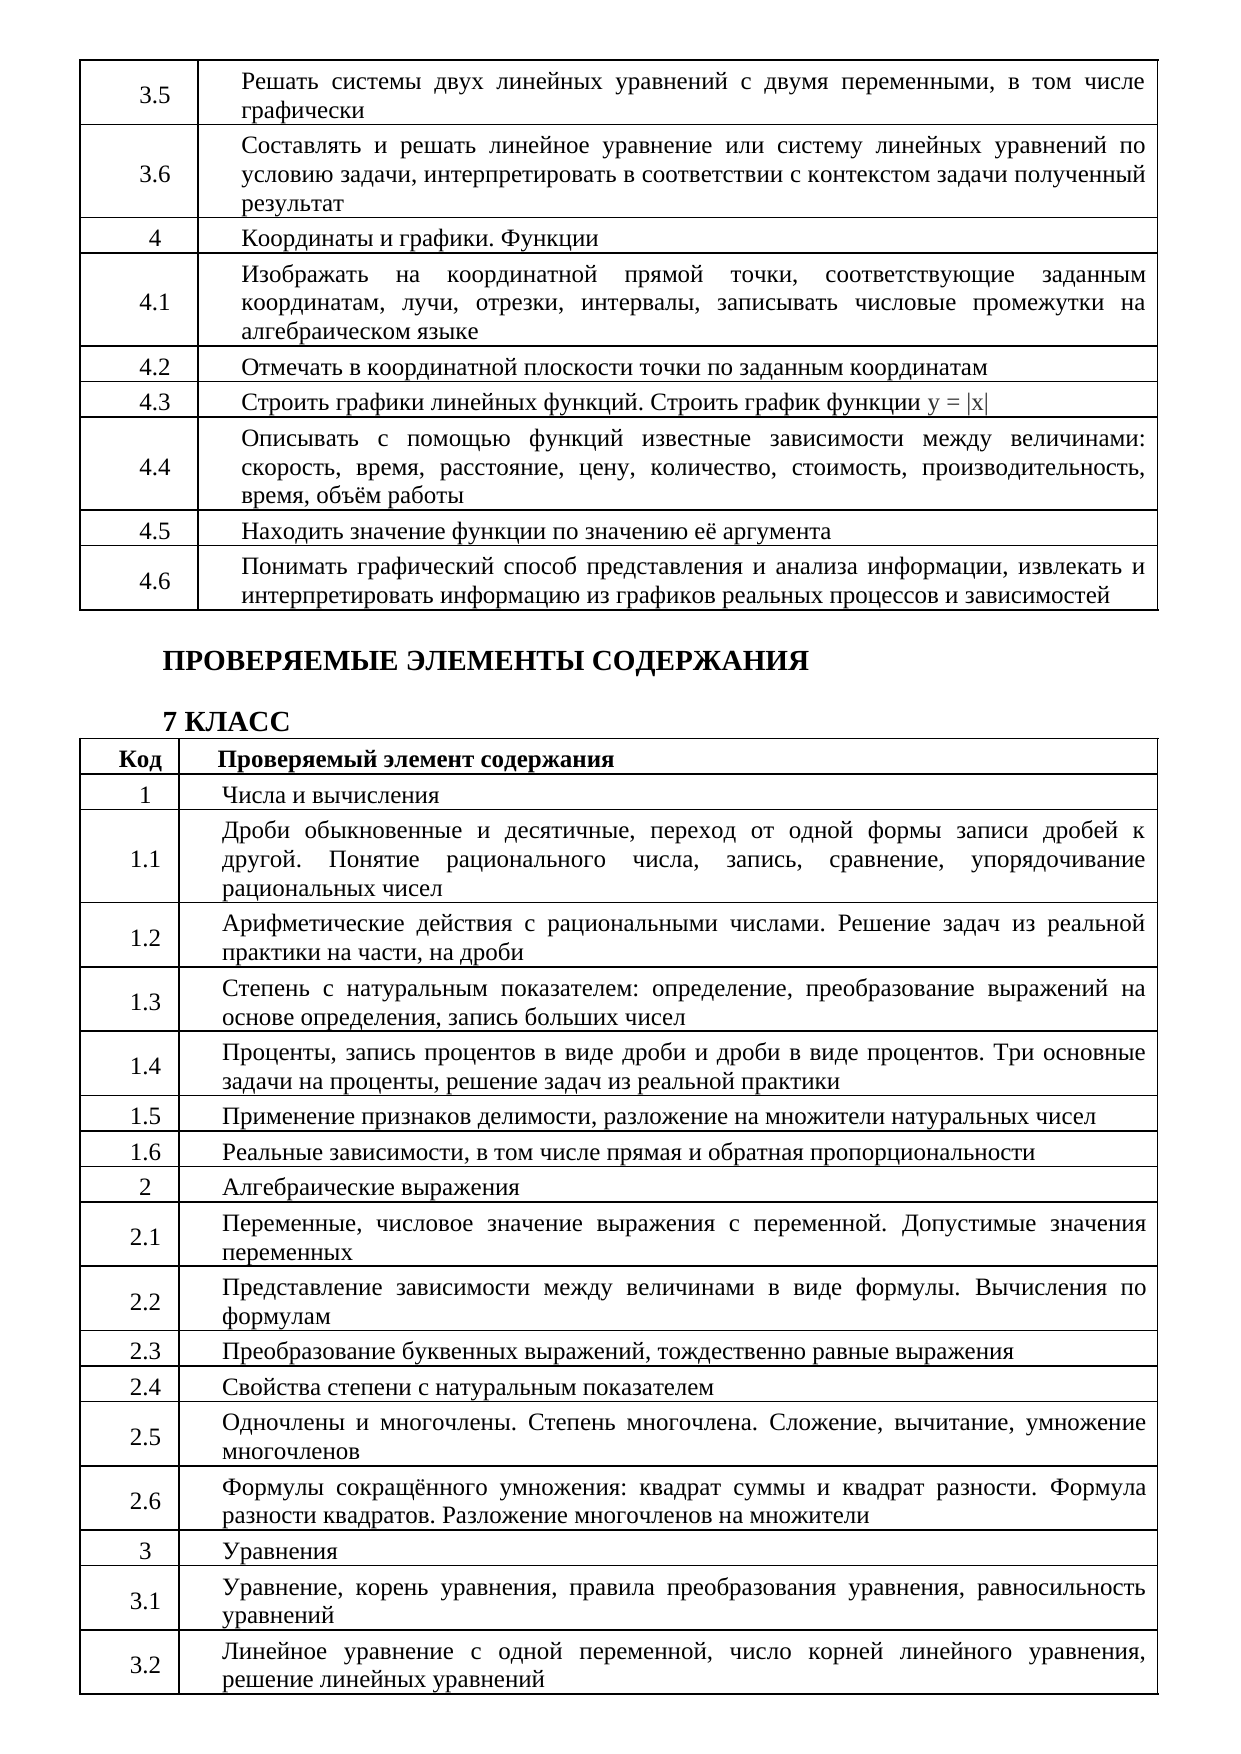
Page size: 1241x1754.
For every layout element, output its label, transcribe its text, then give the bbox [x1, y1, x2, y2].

table_cell 4.2 [81, 347, 197, 381]
table_cell Преобразование буквенных выражений, тождественно равные выражения [180, 1331, 1157, 1365]
table_cell 4.5 [81, 511, 197, 544]
table_cell 3.2 [81, 1631, 178, 1693]
table_cell 1 [81, 775, 178, 809]
table_cell Решать системы двух линейных уравнений с двумя переменными, в том числе графически [199, 61, 1157, 123]
table_cell 1.2 [81, 903, 178, 966]
table_cell Отмечать в координатной плоскости точки по заданным координатам [199, 347, 1157, 381]
table_cell 4.1 [81, 254, 197, 345]
table_cell Проценты, запись процентов в виде дроби и дроби в виде процентов. Три основные задачи на проценты, решение задач из реальной практики [180, 1032, 1157, 1094]
table_cell Переменные, числовое значение выражения с переменной. Допустимые значения переменных [180, 1203, 1157, 1265]
table_cell Изображать на координатной прямой точки, соответствующие заданным координатам, лучи, отрезки, интервалы, записывать числовые промежутки на алгебраическом языке [199, 254, 1157, 345]
table_cell 4.3 [81, 382, 197, 416]
table_cell 2.3 [81, 1331, 178, 1365]
table_cell 2.6 [81, 1467, 178, 1529]
table_cell Реальные зависимости, в том числе прямая и обратная пропорциональности [180, 1132, 1157, 1166]
table_cell Понимать графический способ представления и анализа информации, извлекать и интерпретировать информацию из графиков реальных процессов и зависимостей [199, 546, 1157, 609]
table_cell Строить графики линейных функций. Строить график функции y = |х| [199, 382, 1157, 416]
table_cell Арифметические действия с рациональными числами. Решение задач из реальной практики на части, на дроби [180, 903, 1157, 966]
table_cell 2.4 [81, 1367, 178, 1401]
table_cell Представление зависимости между величинами в виде формулы. Вычисления по формулам [180, 1267, 1157, 1330]
table_cell 1.1 [81, 810, 178, 902]
text 7 КЛАСС [162, 704, 1090, 738]
table_cell 3 [81, 1531, 178, 1565]
table_cell Алгебраические выражения [180, 1167, 1157, 1201]
table_cell Уравнение, корень уравнения, правила преобразования уравнения, равносильность уравнений [180, 1566, 1157, 1629]
table_header Проверяемый элемент содержания [180, 739, 1157, 773]
table_cell 3.1 [81, 1566, 178, 1629]
table_cell 2.5 [81, 1402, 178, 1465]
table_cell Числа и вычисления [180, 775, 1157, 809]
text ПРОВЕРЯЕМЫЕ ЭЛЕМЕНТЫ СОДЕРЖАНИЯ [162, 643, 1090, 676]
table_cell 3.5 [81, 61, 197, 123]
table_cell Находить значение функции по значению её аргумента [199, 511, 1157, 544]
table_cell 4.6 [81, 546, 197, 609]
table_cell Степень с натуральным показателем: определение, преобразование выражений на основе определения, запись больших чисел [180, 968, 1157, 1030]
table_cell 2.1 [81, 1203, 178, 1265]
table_cell Формулы сокращённого умножения: квадрат суммы и квадрат разности. Формула разности квадратов. Разложение многочленов на множители [180, 1467, 1157, 1529]
table_cell Применение признаков делимости, разложение на множители натуральных чисел [180, 1096, 1157, 1130]
table_cell 2.2 [81, 1267, 178, 1330]
table_cell 2 [81, 1167, 178, 1201]
table_cell 4.4 [81, 418, 197, 509]
table_cell Одночлены и многочлены. Степень многочлена. Сложение, вычитание, умножение многочленов [180, 1402, 1157, 1465]
table_cell 1.6 [81, 1132, 178, 1166]
table_cell 1.4 [81, 1032, 178, 1094]
table_cell 1.5 [81, 1096, 178, 1130]
table_cell 4 [81, 218, 197, 252]
table_cell 1.3 [81, 968, 178, 1030]
table_cell Составлять и решать линейное уравнение или систему линейных уравнений по условию задачи, интерпретировать в соответствии с контекстом задачи полученный результат [199, 125, 1157, 216]
table_cell Координаты и графики. Функции [199, 218, 1157, 252]
table_cell Дроби обыкновенные и десятичные, переход от одной формы записи дробей к другой. Понятие рационального числа, запись, сравнение, упорядочивание рациональных чисел [180, 810, 1157, 902]
table_cell 3.6 [81, 125, 197, 216]
table_header Код [81, 739, 178, 773]
table_cell Свойства степени с натуральным показателем [180, 1367, 1157, 1401]
table_cell Описывать с помощью функций известные зависимости между величинами: скорость, время, расстояние, цену, количество, стоимость, производительность, время, объём работы [199, 418, 1157, 509]
table_cell Линейное уравнение с одной переменной, число корней линейного уравнения, решение линейных уравнений [180, 1631, 1157, 1693]
table_cell Уравнения [180, 1531, 1157, 1565]
